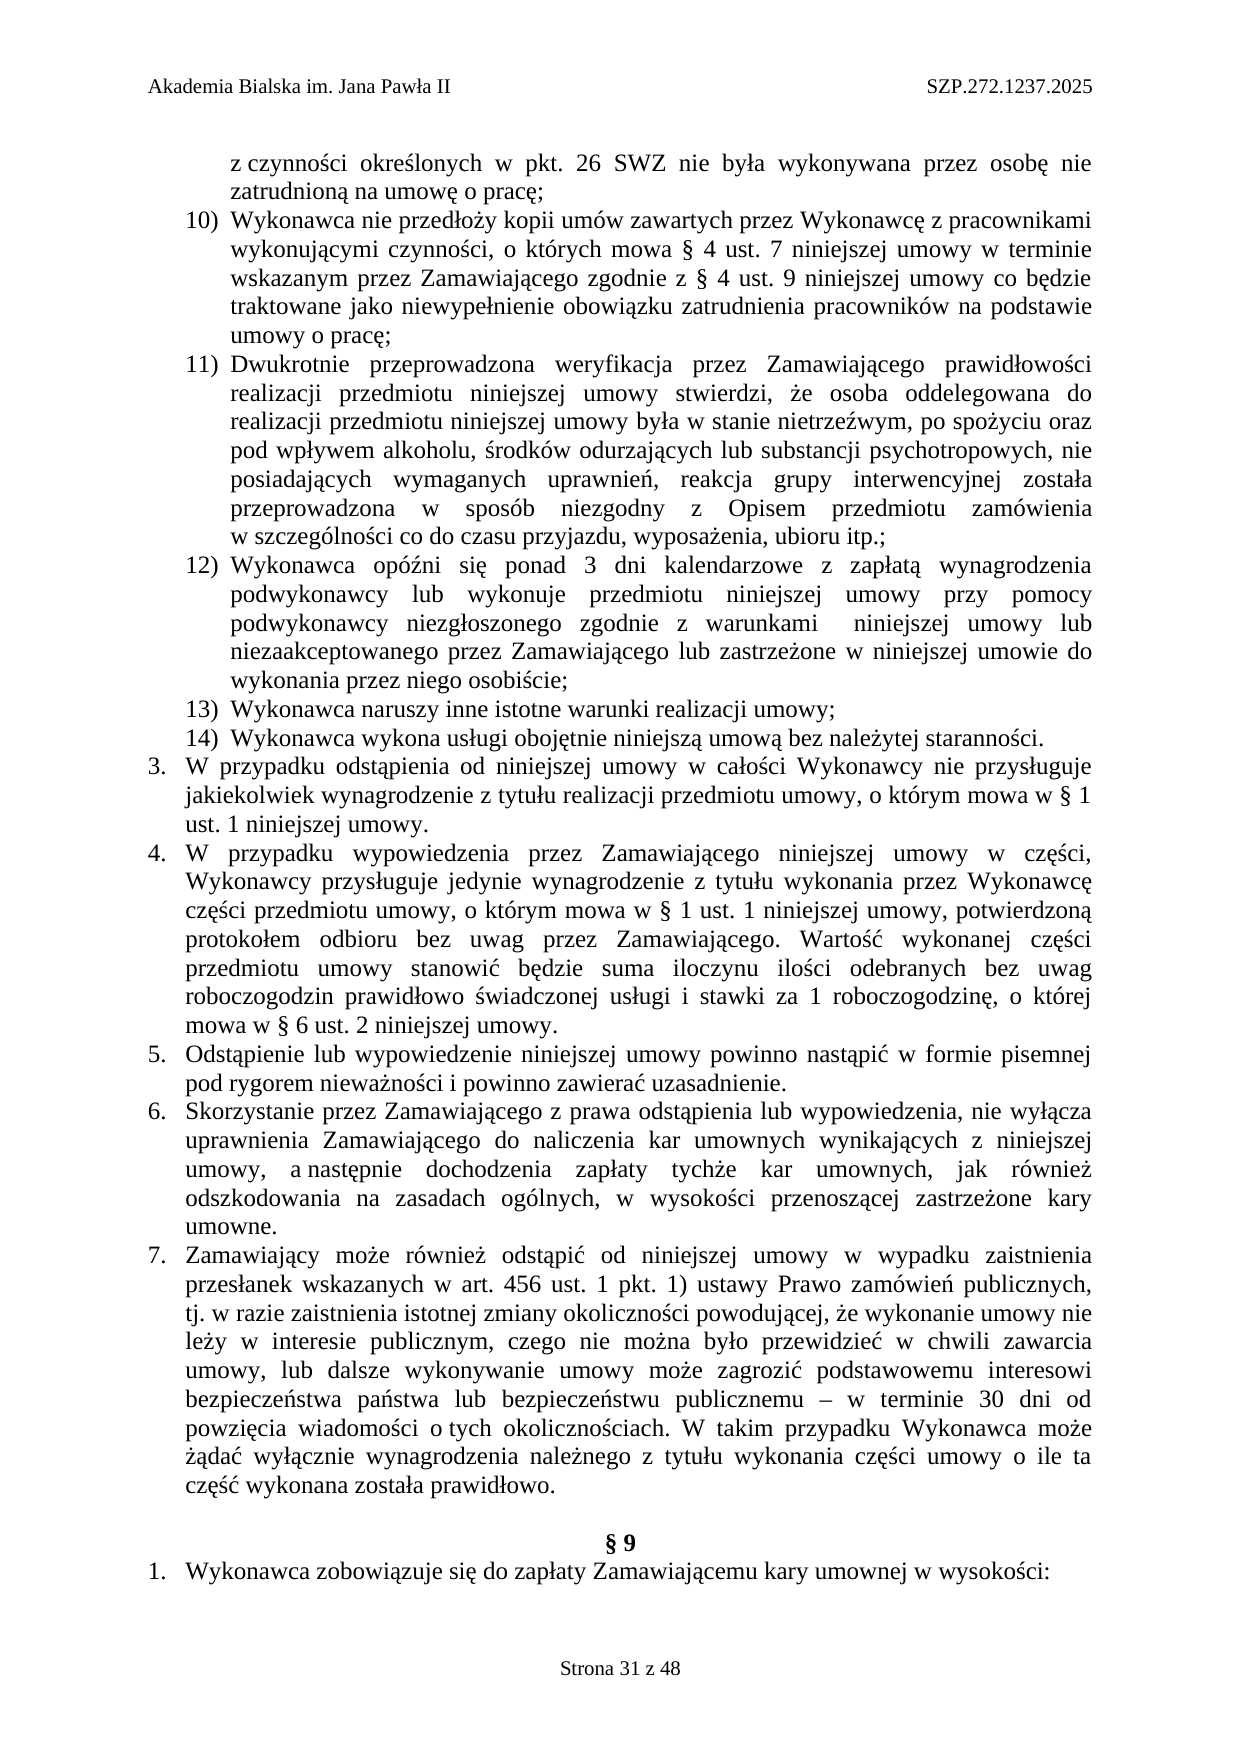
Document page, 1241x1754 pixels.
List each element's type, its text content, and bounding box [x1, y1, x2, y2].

list Wykonawca zobowiązuje się do zapłaty Zamawiającemu kary umownej w wysokości: [148, 1556, 1093, 1585]
list Dwukrotnie przeprowadzona weryfikacja przez Zamawiającego prawidłowości realizacji przedmiotu niniejszej umowy stwierdzi, że osoba oddelegowana do realizacji przedmiotu niniejszej umowy była w stanie nietrzeźwym, po spożyciu oraz pod wpływem alkoholu, środków odurzających lub substancji psychotropowych, nie posiadających wymaganych uprawnień, reakcja grupy interwencyjnej została przeprowadzona w sposób niezgodny z Opisem przedmiotu zamówienia w szczególności co do czasu przyjazdu, wyposażenia, ubioru itp.; [185, 349, 1093, 550]
list Zamawiający może również odstąpić od niniejszej umowy w wypadku zaistnienia przesłanek wskazanych w art. 456 ust. 1 pkt. 1) ustawy Prawo zamówień publicznych, tj. w razie zaistnienia istotnej zmiany okoliczności powodującej, że wykonanie umowy nie leży w interesie publicznym, czego nie można było przewidzieć w chwili zawarcia umowy, lub dalsze wykonywanie umowy może zagrozić podstawowemu interesowi bezpieczeństwa państwa lub bezpieczeństwu publicznemu – w terminie 30 dni od powzięcia wiadomości o tych okolicznościach. W takim przypadku Wykonawca może żądać wyłącznie wynagrodzenia należnego z tytułu wykonania części umowy o ile ta część wykonana została prawidłowo. [148, 1240, 1093, 1499]
list W przypadku wypowiedzenia przez Zamawiającego niniejszej umowy w części, Wykonawcy przysługuje jedynie wynagrodzenie z tytułu wykonania przez Wykonawcę części przedmiotu umowy, o którym mowa w § 1 ust. 1 niniejszej umowy, potwierdzoną protokołem odbioru bez uwag przez Zamawiającego. Wartość wykonanej części przedmiotu umowy stanowić będzie suma iloczynu ilości odebranych bez uwag roboczogodzin prawidłowo świadczonej usługi i stawki za 1 roboczogodzinę, o której mowa w § 6 ust. 2 niniejszej umowy. [148, 838, 1093, 1039]
list Wykonawca opóźni się ponad 3 dni kalendarzowe z zapłatą wynagrodzenia podwykonawcy lub wykonuje przedmiotu niniejszej umowy przy pomocy podwykonawcy niezgłoszonego zgodnie z warunkami niniejszej umowy lub niezaakceptowanego przez Zamawiającego lub zastrzeżone w niniejszej umowie do wykonania przez niego osobiście; [185, 550, 1093, 694]
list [185, 148, 1093, 205]
list Wykonawca wykona usługi obojętnie niniejszą umową bez należytej staranności. [185, 723, 1093, 751]
list Odstąpienie lub wypowiedzenie niniejszej umowy powinno nastąpić w formie pisemnej pod rygorem nieważności i powinno zawierać uzasadnienie. [148, 1039, 1093, 1096]
list Skorzystanie przez Zamawiającego z prawa odstąpienia lub wypowiedzenia, nie wyłącza uprawnienia Zamawiającego do naliczenia kar umownych wynikających z niniejszej umowy, a następnie dochodzenia zapłaty tychże kar umownych, jak również odszkodowania na zasadach ogólnych, w wysokości przenoszącej zastrzeżone kary umowne. [148, 1096, 1093, 1240]
text § 9 [148, 1528, 1093, 1556]
list Wykonawca naruszy inne istotne warunki realizacji umowy; [185, 694, 1093, 723]
list W przypadku odstąpienia od niniejszej umowy w całości Wykonawcy nie przysługuje jakiekolwiek wynagrodzenie z tytułu realizacji przedmiotu umowy, o którym mowa w § 1 ust. 1 niniejszej umowy. [148, 751, 1093, 838]
list Wykonawca nie przedłoży kopii umów zawartych przez Wykonawcę z pracownikami wykonującymi czynności, o których mowa § 4 ust. 7 niniejszej umowy w terminie wskazanym przez Zamawiającego zgodnie z § 4 ust. 9 niniejszej umowy co będzie traktowane jako niewypełnienie obowiązku zatrudnienia pracowników na podstawie umowy o pracę; [185, 205, 1093, 349]
